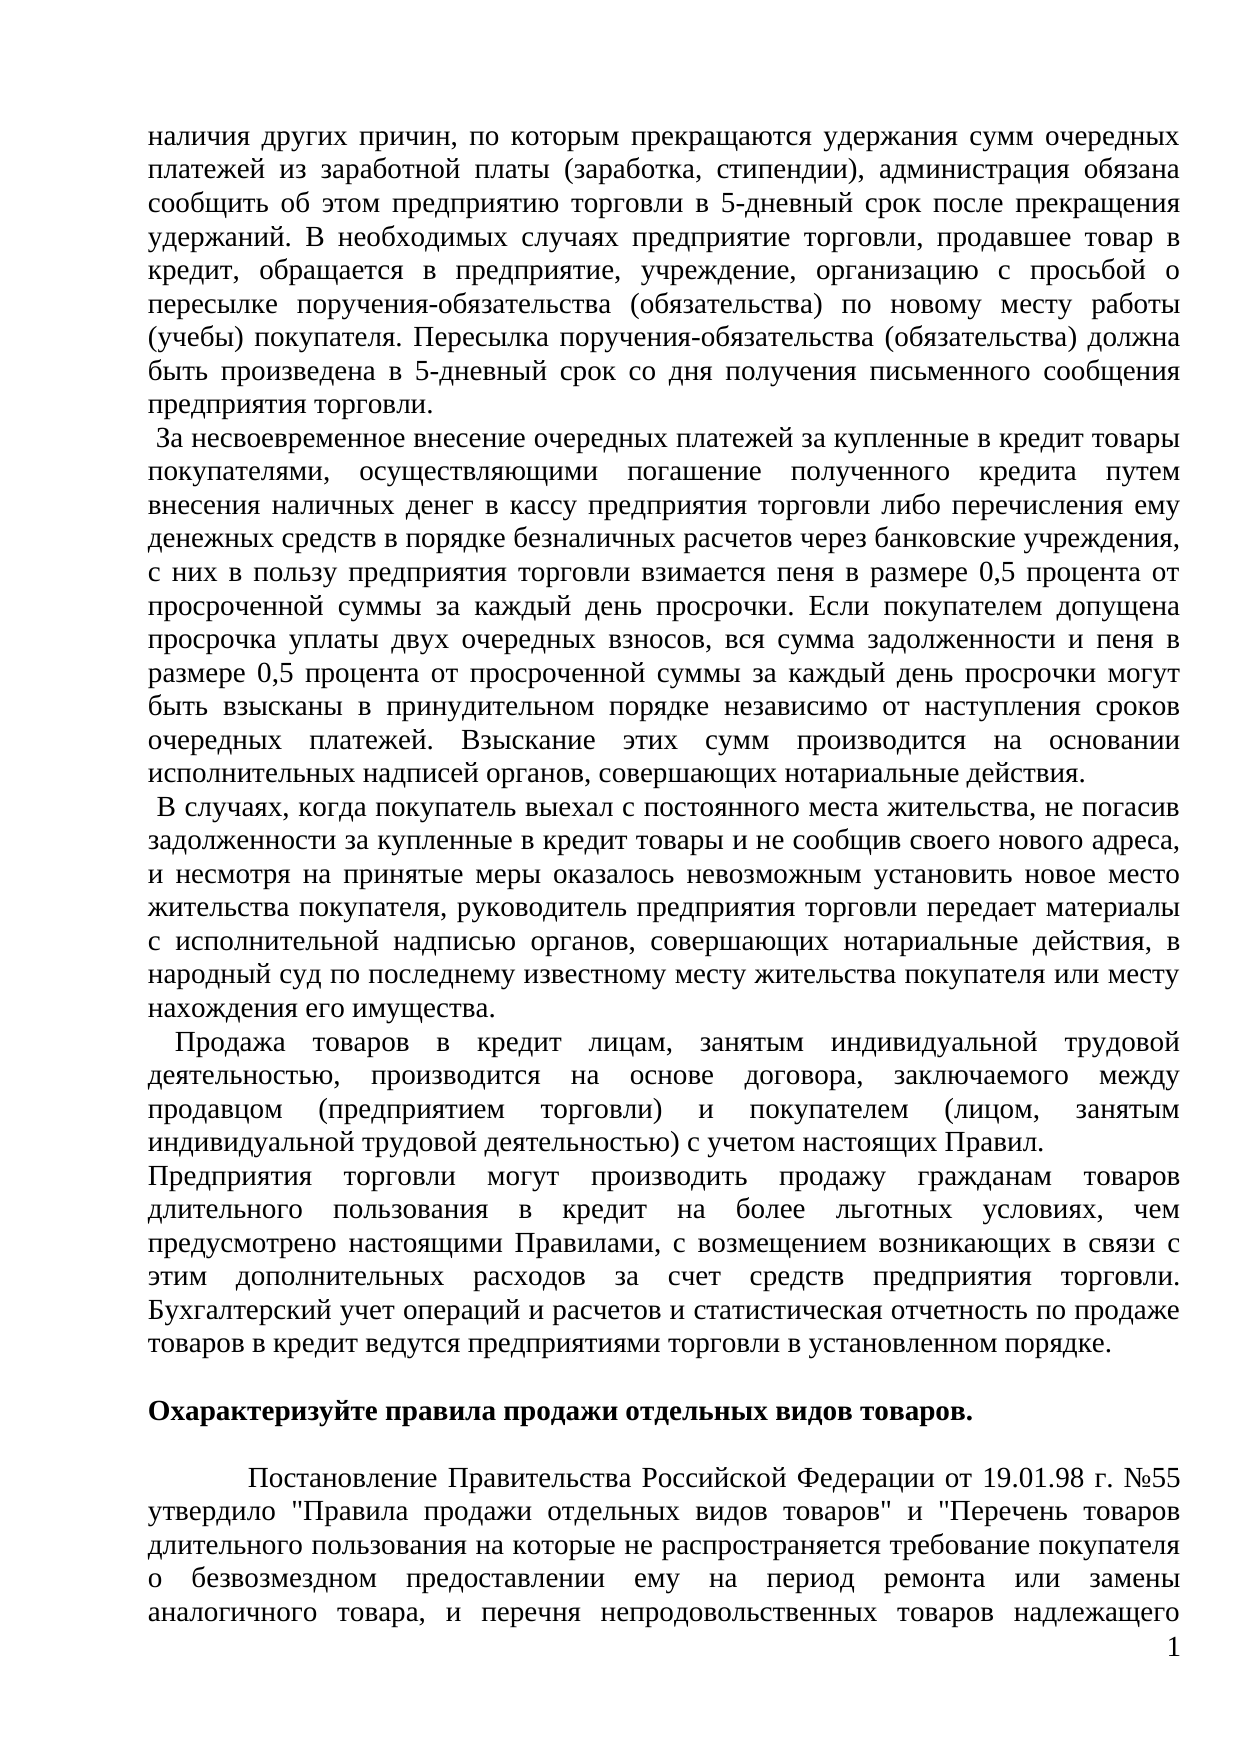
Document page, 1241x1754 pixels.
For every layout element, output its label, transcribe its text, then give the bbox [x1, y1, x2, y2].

text В случаях, когда покупатель выехал с постоянного места жительства, не погасив задолженности за купленные в кредит товары и не сообщив своего нового адреса, и несмотря на принятые меры оказалось невозможным установить новое место жительства покупателя, руководитель предприятия торговли передает материалы с исполнительной надписью органов, совершающих нотариальные действия, в народный суд по последнему известному месту жительства покупателя или месту нахождения его имущества. [148, 789, 1181, 1024]
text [148, 1460, 1181, 1627]
text За несвоевременное внесение очередных платежей за купленные в кредит товары покупателями, осуществляющими погашение полученного кредита путем внесения наличных денег в кассу предприятия торговли либо перечисления ему денежных средств в порядке безналичных расчетов через банковские учреждения, с них в пользу предприятия торговли взимается пеня в размере 0,5 процента от просроченной суммы за каждый день просрочки. Если покупателем допущена просрочка уплаты двух очередных взносов, вся сумма задолженности и пеня в размере 0,5 процента от просроченной суммы за каждый день просрочки могут быть взысканы в принудительном порядке независимо от наступления сроков очередных платежей. Взыскание этих сумм производится на основании исполнительных надписей органов, совершающих нотариальные действия. [148, 420, 1181, 789]
text Охарактеризуйте правила продажи отдельных видов товаров. [148, 1393, 1181, 1426]
text Предприятия торговли могут производить продажу гражданам товаров длительного пользования в кредит на более льготных условиях, чем предусмотрено настоящими Правилами, с возмещением возникающих в связи с этим дополнительных расходов за счет средств предприятия торговли. Бухгалтерский учет операций и расчетов и статистическая отчетность по продаже товаров в кредит ведутся предприятиями торговли в установленном порядке. [148, 1158, 1181, 1359]
text Продажа товаров в кредит лицам, занятым индивидуальной трудовой деятельностью, производится на основе договора, заключаемого между продавцом (предприятием торговли) и покупателем (лицом, занятым индивидуальной трудовой деятельностью) с учетом настоящих Правил. [148, 1024, 1181, 1158]
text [148, 118, 1181, 420]
